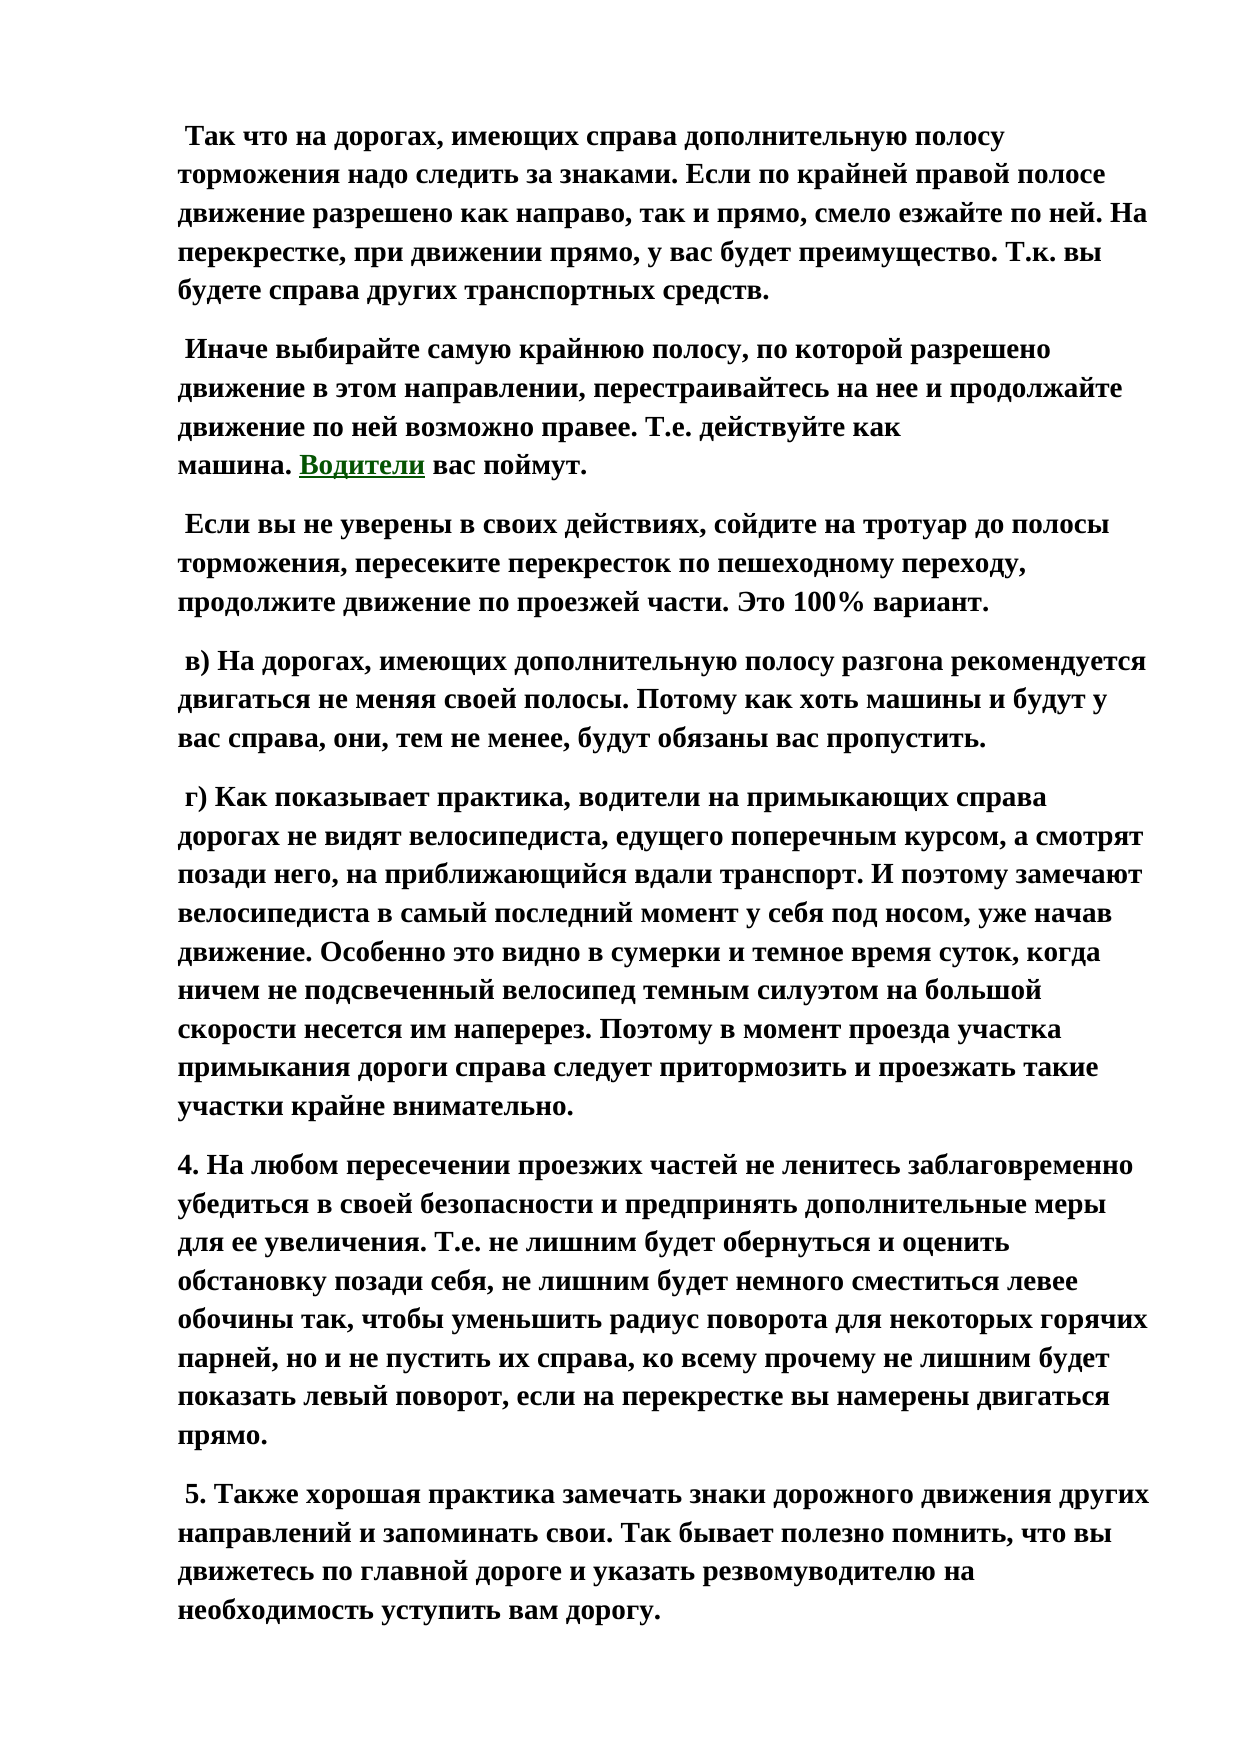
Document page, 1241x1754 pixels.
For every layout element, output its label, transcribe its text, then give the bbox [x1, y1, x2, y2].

subtitle Иначе выбирайте самую крайнюю полосу, по которой разрешено движение в этом направлении, перестраивайтесь на нее и продолжайте движение по ней возможно правее. Т.е. действуйте как машина. Водители вас поймут. [177, 332, 1152, 481]
subtitle в) Hа дорогах, имеющих дополнительную полосу разгона рекомендуется двигаться не меняя своей полосы. Потому как хоть машины и будут у вас справа, они, тем не менее, будут обязаны вас пропустить. [177, 643, 1152, 754]
subtitle 4. Hа любом пересечении проезжих частей не ленитесь заблаговременно убедиться в своей безопасности и предпринять дополнительные меры для ее увеличения. Т.е. не лишним будет обернуться и оценить обстановку позади себя, не лишним будет немного сместиться левее обочины так, чтобы уменьшить радиус поворота для некоторых горячих парней, но и не пустить их справа, ко всему прочему не лишним будет показать левый поворот, если на перекрестке вы намерены двигаться прямо. [177, 1147, 1152, 1451]
subtitle г) Как показывает практика, водители на примыкающих справа дорогах не видят велосипедиста, едущего поперечным курсом, а смотрят позади него, на приближающийся вдали транспорт. И поэтому замечают велосипедиста в самый последний момент у себя под носом, уже начав движение. Особенно это видно в сумерки и темное время суток, когда ничем не подсвеченный велосипед темным силуэтом на большой скорости несется им наперерез. Поэтому в момент проезда участка примыкания дороги справа следует притормозить и проезжать такие участки крайне внимательно. [177, 779, 1152, 1121]
subtitle Так что на дорогах, имеющих справа дополнительную полосу торможения надо следить за знаками. Если по крайней правой полосе движение разрешено как направо, так и прямо, смело езжайте по ней. Hа перекрестке, при движении прямо, у вас будет преимущество. Т.к. вы будете справа других транспортных средств. [177, 118, 1152, 306]
subtitle 5. Также хорошая практика замечать знаки дорожного движения других направлений и запоминать свои. Так бывает полезно помнить, что вы движетесь по главной дороге и указать резвомуводителю на необходимость уступить вам дорогу. [177, 1476, 1152, 1626]
subtitle Если вы не уверены в своих действиях, сойдите на тротуар до полосы торможения, пересеките перекресток по пешеходному переходу, продолжите движение по проезжей части. Это 100% вариант. [177, 507, 1152, 617]
